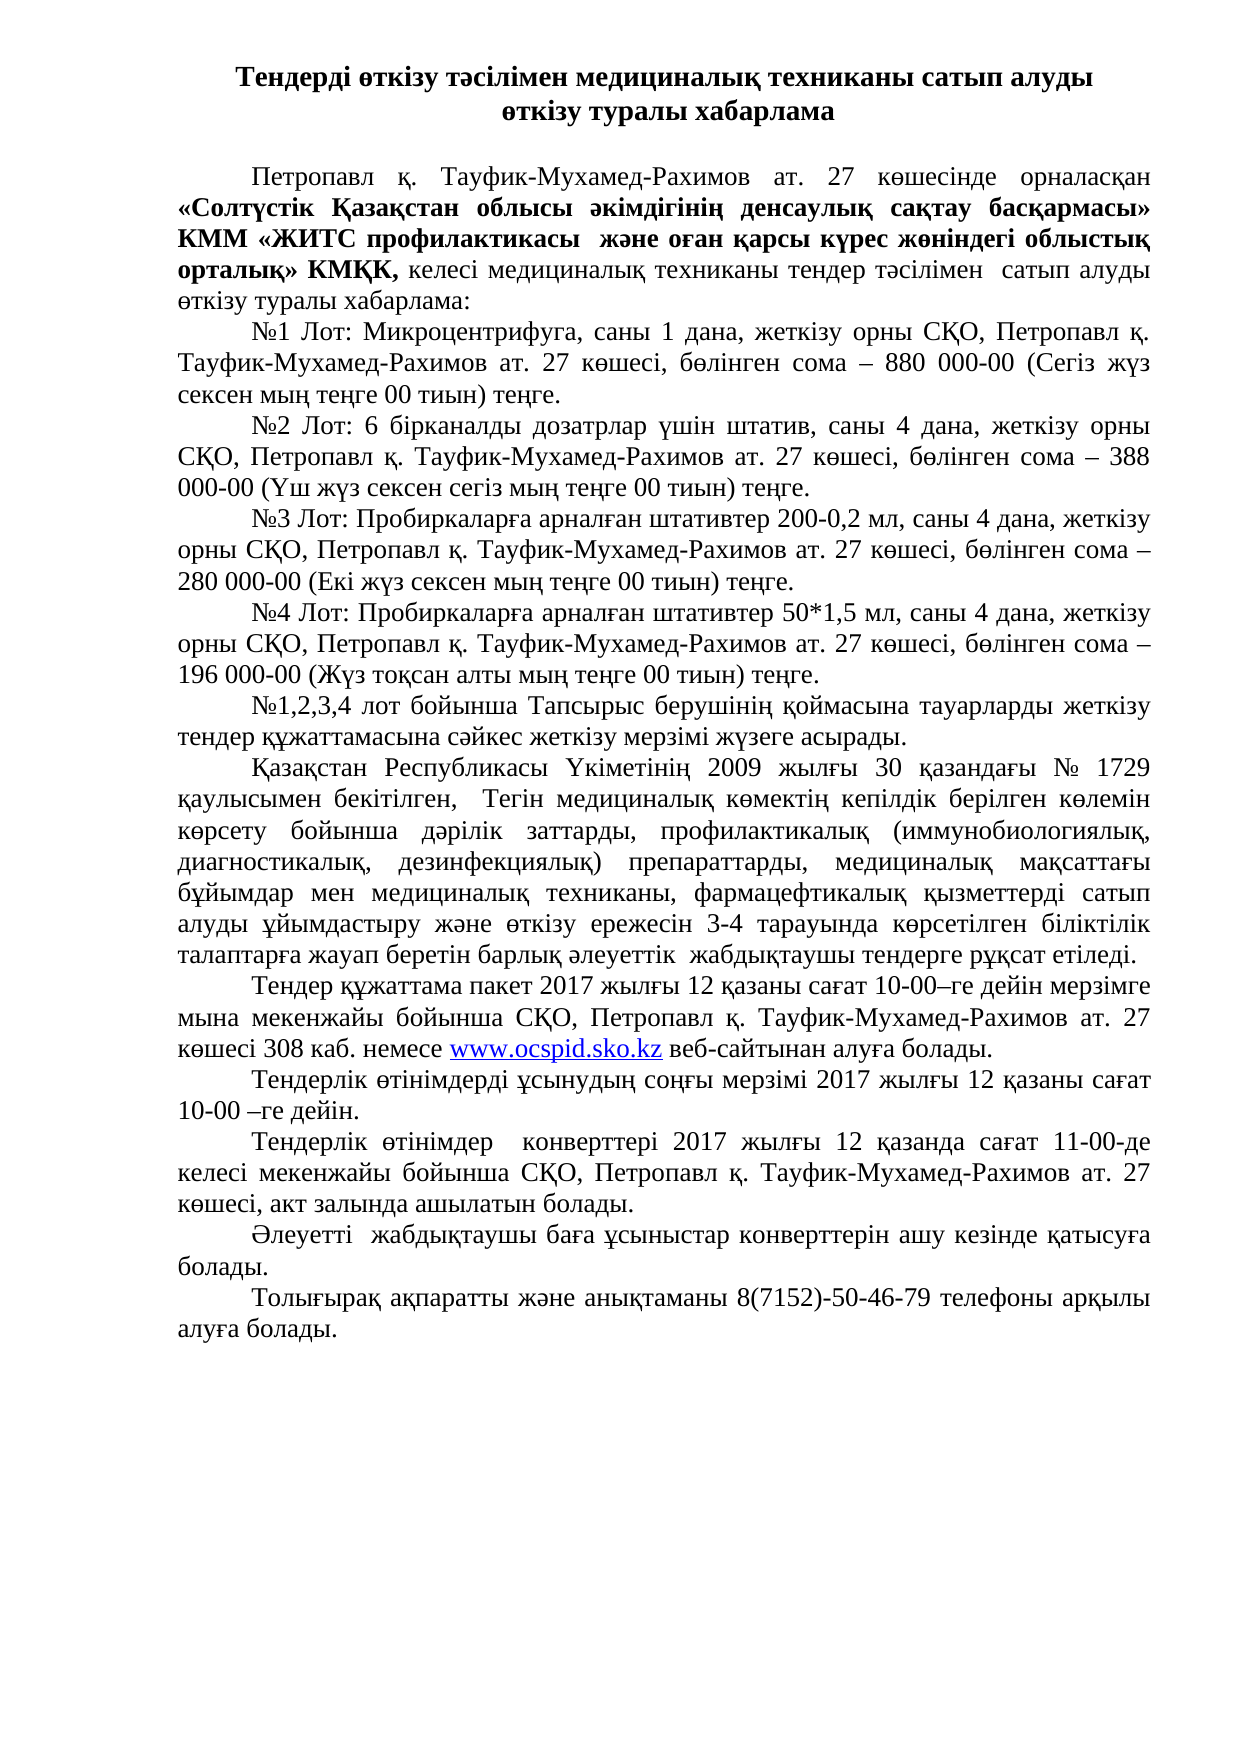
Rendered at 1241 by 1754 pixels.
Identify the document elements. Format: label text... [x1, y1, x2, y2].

text Тендерлік өтінімдерді ұсынудың соңғы мерзімі 2017 жылғы 12 қазаны сағат 10-00 –ге дейін. [177, 1063, 1152, 1125]
text Тендерлік өтінімдер конверттері 2017 жылғы 12 қазанда сағат 11-00-де келесі мекенжайы бойынша СҚО, Петропавл қ. Тауфик-Мухамед-Рахимов ат. 27 көшесі, акт залында ашылатын болады. [177, 1125, 1152, 1219]
text Тендерді өткізу тәсілімен медициналық техниканы сатып алуды [177, 59, 1152, 93]
text Петропавл қ. Тауфик-Мухамед-Рахимов ат. 27 көшесінде орналасқан «Солтүстік Қазақстан облысы әкімдігінің денсаулық сақтау басқармасы» КММ «ЖИТС профилактикасы және оған қарсы күрес жөніндегі облыстық орталық» КМҚК, келесі медициналық техниканы тендер тәсілімен сатып алуды өткізу туралы хабарлама: [177, 160, 1152, 315]
text №3 Лот: Пробиркаларға арналған штативтер 200-0,2 мл, саны 4 дана, жеткізу орны СҚО, Петропавл қ. Тауфик-Мухамед-Рахимов ат. 27 көшесі, бөлінген сома – 280 000-00 (Екі жүз сексен мың теңге 00 тиын) теңге. [177, 502, 1152, 596]
text №4 Лот: Пробиркаларға арналған штативтер 50*1,5 мл, саны 4 дана, жеткізу орны СҚО, Петропавл қ. Тауфик-Мухамед-Рахимов ат. 27 көшесі, бөлінген сома – 196 000-00 (Жүз тоқсан алты мың теңге 00 тиын) теңге. [177, 596, 1152, 689]
text Тендер құжаттама пакет 2017 жылғы 12 қазаны сағат 10-00–ге дейін мерзімге мына мекенжайы бойынша СҚО, Петропавл қ. Тауфик-Мухамед-Рахимов ат. 27 көшесі 308 каб. немесе www.ocspid.sko.kz веб-сайтынан алуға болады. [177, 969, 1152, 1063]
text өткізу туралы хабарлама [177, 93, 1152, 126]
text №1,2,3,4 лот бойынша Тапсырыс берушінің қоймасына тауарларды жеткізу тендер құжаттамасына сәйкес жеткізу мерзімі жүзеге асырады. [177, 689, 1152, 751]
text Қазақстан Республикасы Үкіметінің 2009 жылғы 30 қазандағы № 1729 қаулысымен бекітілген, Тегін медициналық көмектің кепілдік берілген көлемін көрсету бойынша дәрілік заттарды, профилактикалық (иммунобиологиялық, диагностикалық, дезинфекциялық) препараттарды, медициналық мақсаттағы бұйымдар мен медициналық техниканы, фармацефтикалық қызметтерді сатып алуды ұйымдастыру және өткізу ережесін 3-4 тарауында көрсетілген біліктілік талаптарға жауап беретін барлық әлеуеттік жабдықтаушы тендерге рұқсат етіледі. [177, 751, 1152, 969]
text №2 Лот: 6 бірканалды дозатрлар үшін штатив, саны 4 дана, жеткізу орны СҚО, Петропавл қ. Тауфик-Мухамед-Рахимов ат. 27 көшесі, бөлінген сома – 388 000-00 (Үш жүз сексен сегіз мың теңге 00 тиын) теңге. [177, 409, 1152, 502]
text Толығырақ ақпаратты және анықтаманы 8(7152)-50-46-79 телефоны арқылы алуға болады. [177, 1281, 1152, 1343]
text №1 Лот: Микроцентрифуга, саны 1 дана, жеткізу орны СҚО, Петропавл қ. Тауфик-Мухамед-Рахимов ат. 27 көшесі, бөлінген сома – 880 000-00 (Сегіз жүз сексен мың теңге 00 тиын) теңге. [177, 315, 1152, 409]
text Әлеуетті жабдықтаушы баға ұсыныстар конверттерін ашу кезінде қатысуға болады. [177, 1219, 1152, 1281]
